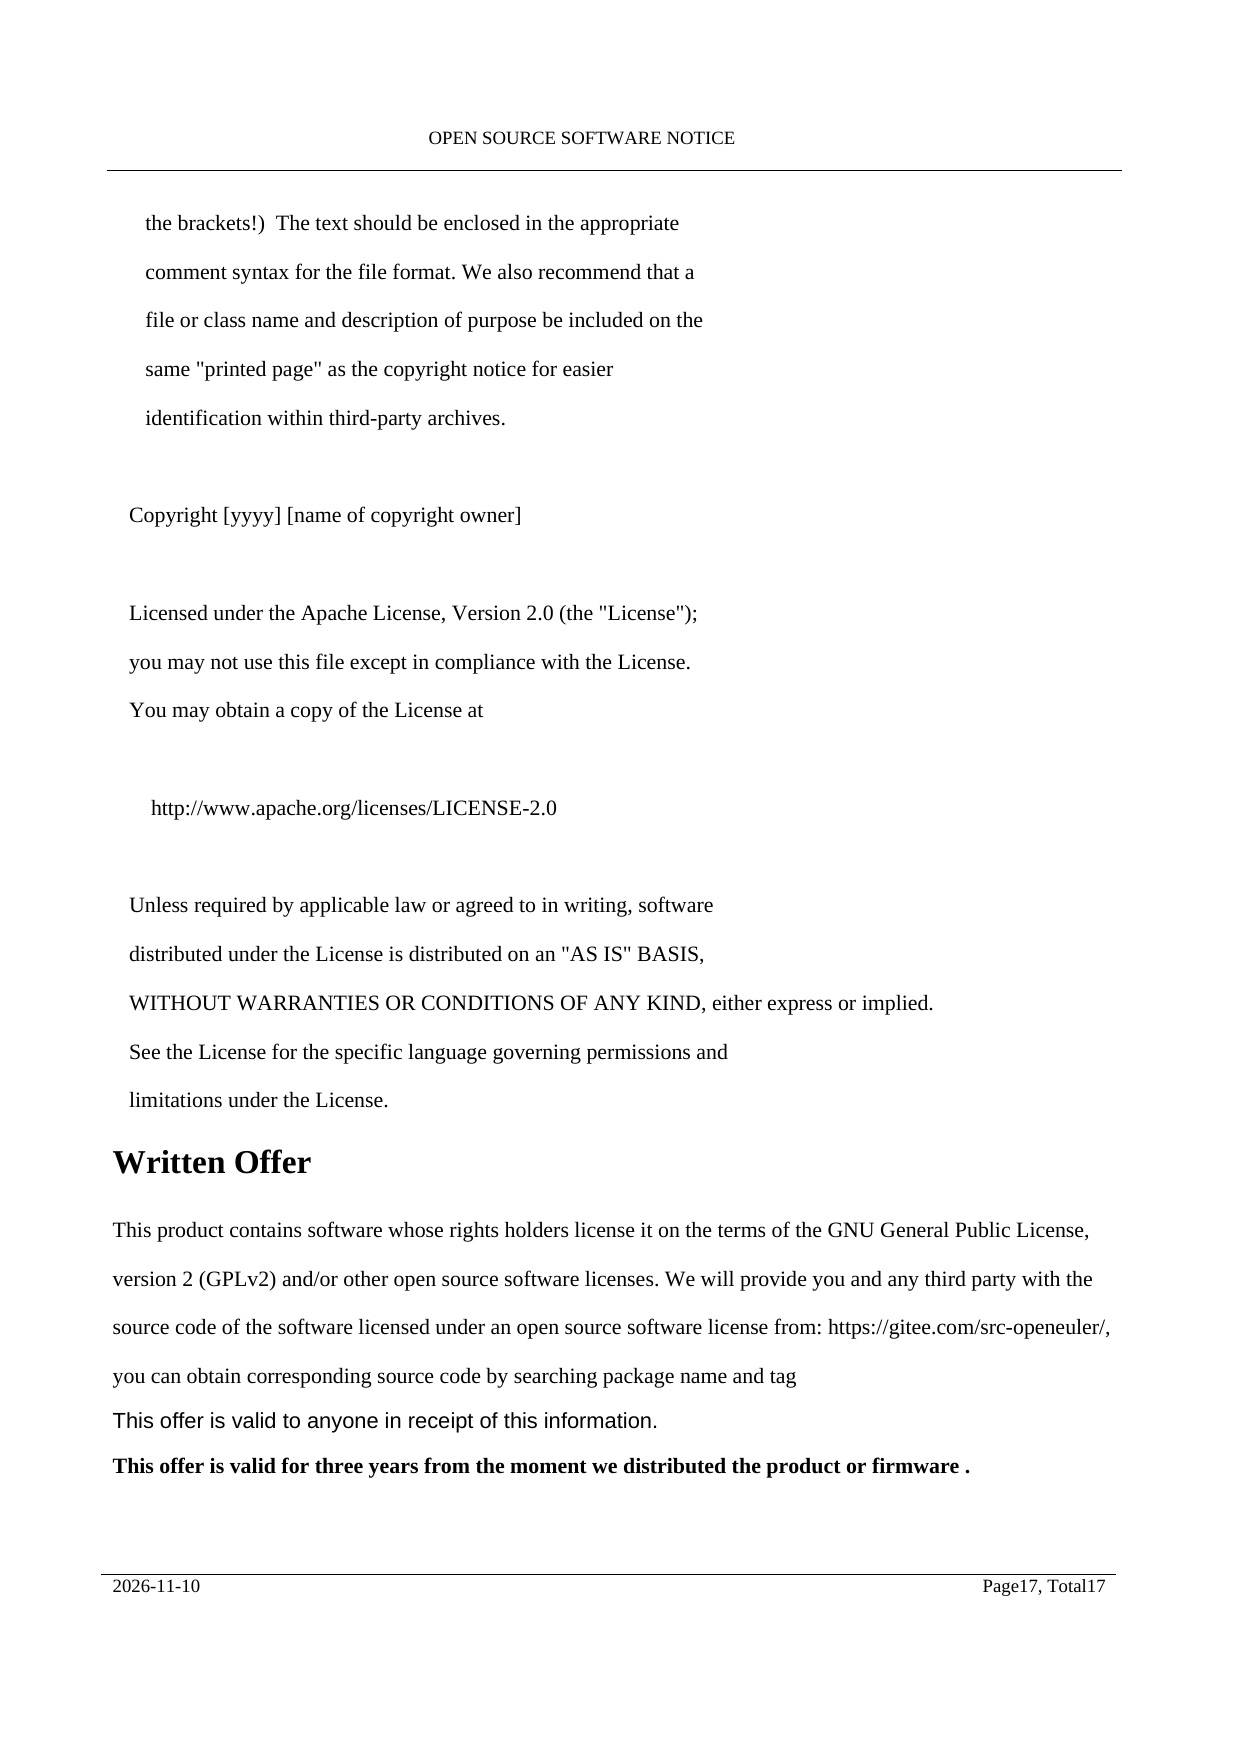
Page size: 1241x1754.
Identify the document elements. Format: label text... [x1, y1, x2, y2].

text This offer is valid to anyone in receipt of this information. [112, 1404, 1128, 1437]
text Written Offer [112, 1129, 1128, 1194]
text This offer is valid for three years from the moment we distributed the product or firmware . [112, 1449, 1128, 1482]
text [112, 206, 1128, 1116]
text This product contains software whose rights holders license it on the terms of the GNU General Public License, version 2 (GPLv2) and/or other open source software licenses. We will provide you and any third party with the source code of the software licensed under an open source software license from: https://gitee.com/src-openeuler/, you can obtain corresponding source code by searching package name and tag [112, 1213, 1128, 1392]
